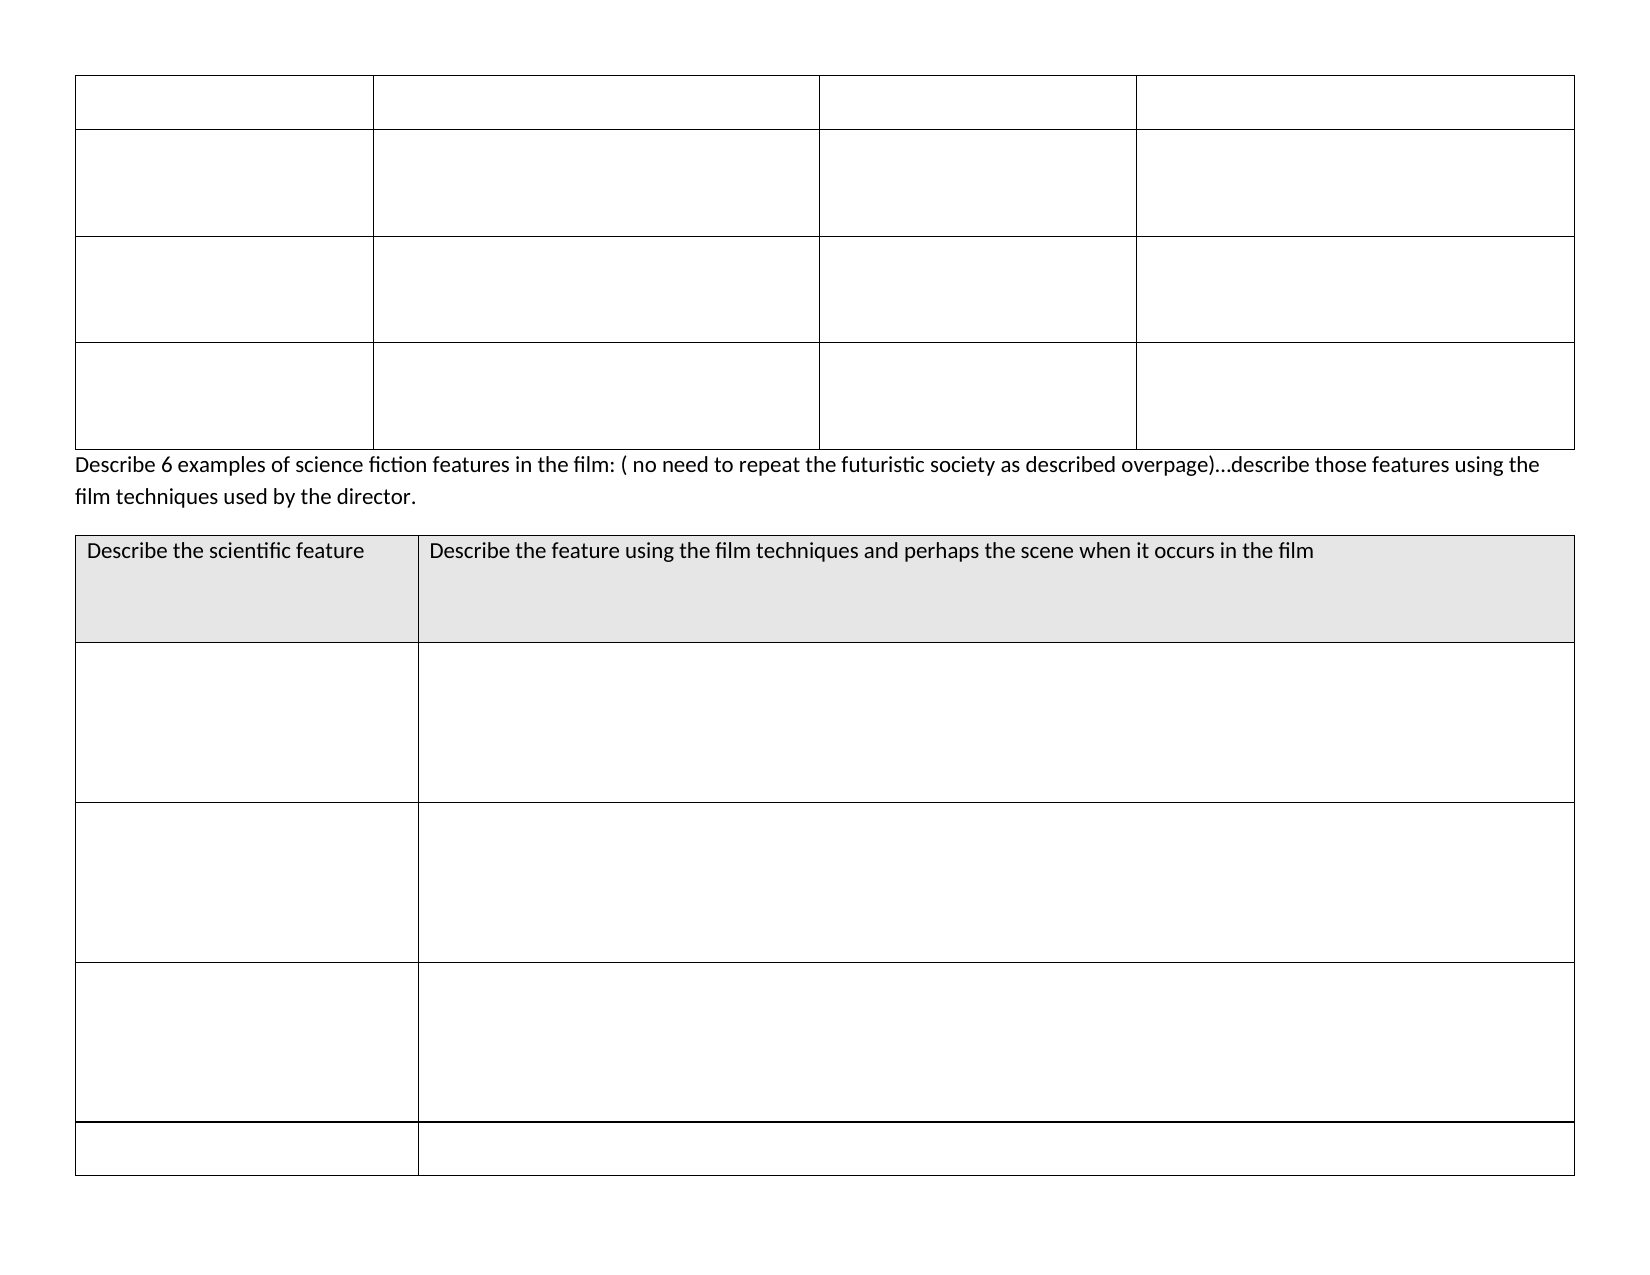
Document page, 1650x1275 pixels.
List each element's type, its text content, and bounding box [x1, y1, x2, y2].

table_cell [820, 130, 1136, 236]
table_cell [419, 643, 1574, 802]
table_cell [820, 343, 1136, 449]
table_cell [1137, 76, 1574, 129]
table_cell [374, 343, 819, 449]
table_cell [76, 76, 373, 129]
table_cell [419, 803, 1574, 962]
table_header Describe the scientific feature [76, 536, 418, 642]
table_cell [820, 76, 1136, 129]
table_cell [76, 643, 418, 802]
table_cell [76, 963, 418, 1121]
table_cell [1137, 130, 1574, 236]
table_cell [76, 1123, 418, 1175]
table_cell [374, 130, 819, 236]
table_cell [76, 803, 418, 962]
table_cell [76, 130, 373, 236]
table_cell [820, 237, 1136, 342]
table_cell [419, 1123, 1574, 1175]
table_cell [76, 237, 373, 342]
table_cell [1137, 343, 1574, 449]
table_cell [1137, 237, 1574, 342]
table_cell [76, 343, 373, 449]
table_cell [374, 237, 819, 342]
table_cell [374, 76, 819, 129]
text Describe 6 examples of science fiction features in the film: ( no need to repeat the futuristic society as described overpage)…describe those features using the film techniques used by the director. [75, 450, 1575, 510]
table_header Describe the feature using the film techniques and perhaps the scene when it occurs in the film [419, 536, 1574, 642]
table_cell [419, 963, 1574, 1121]
